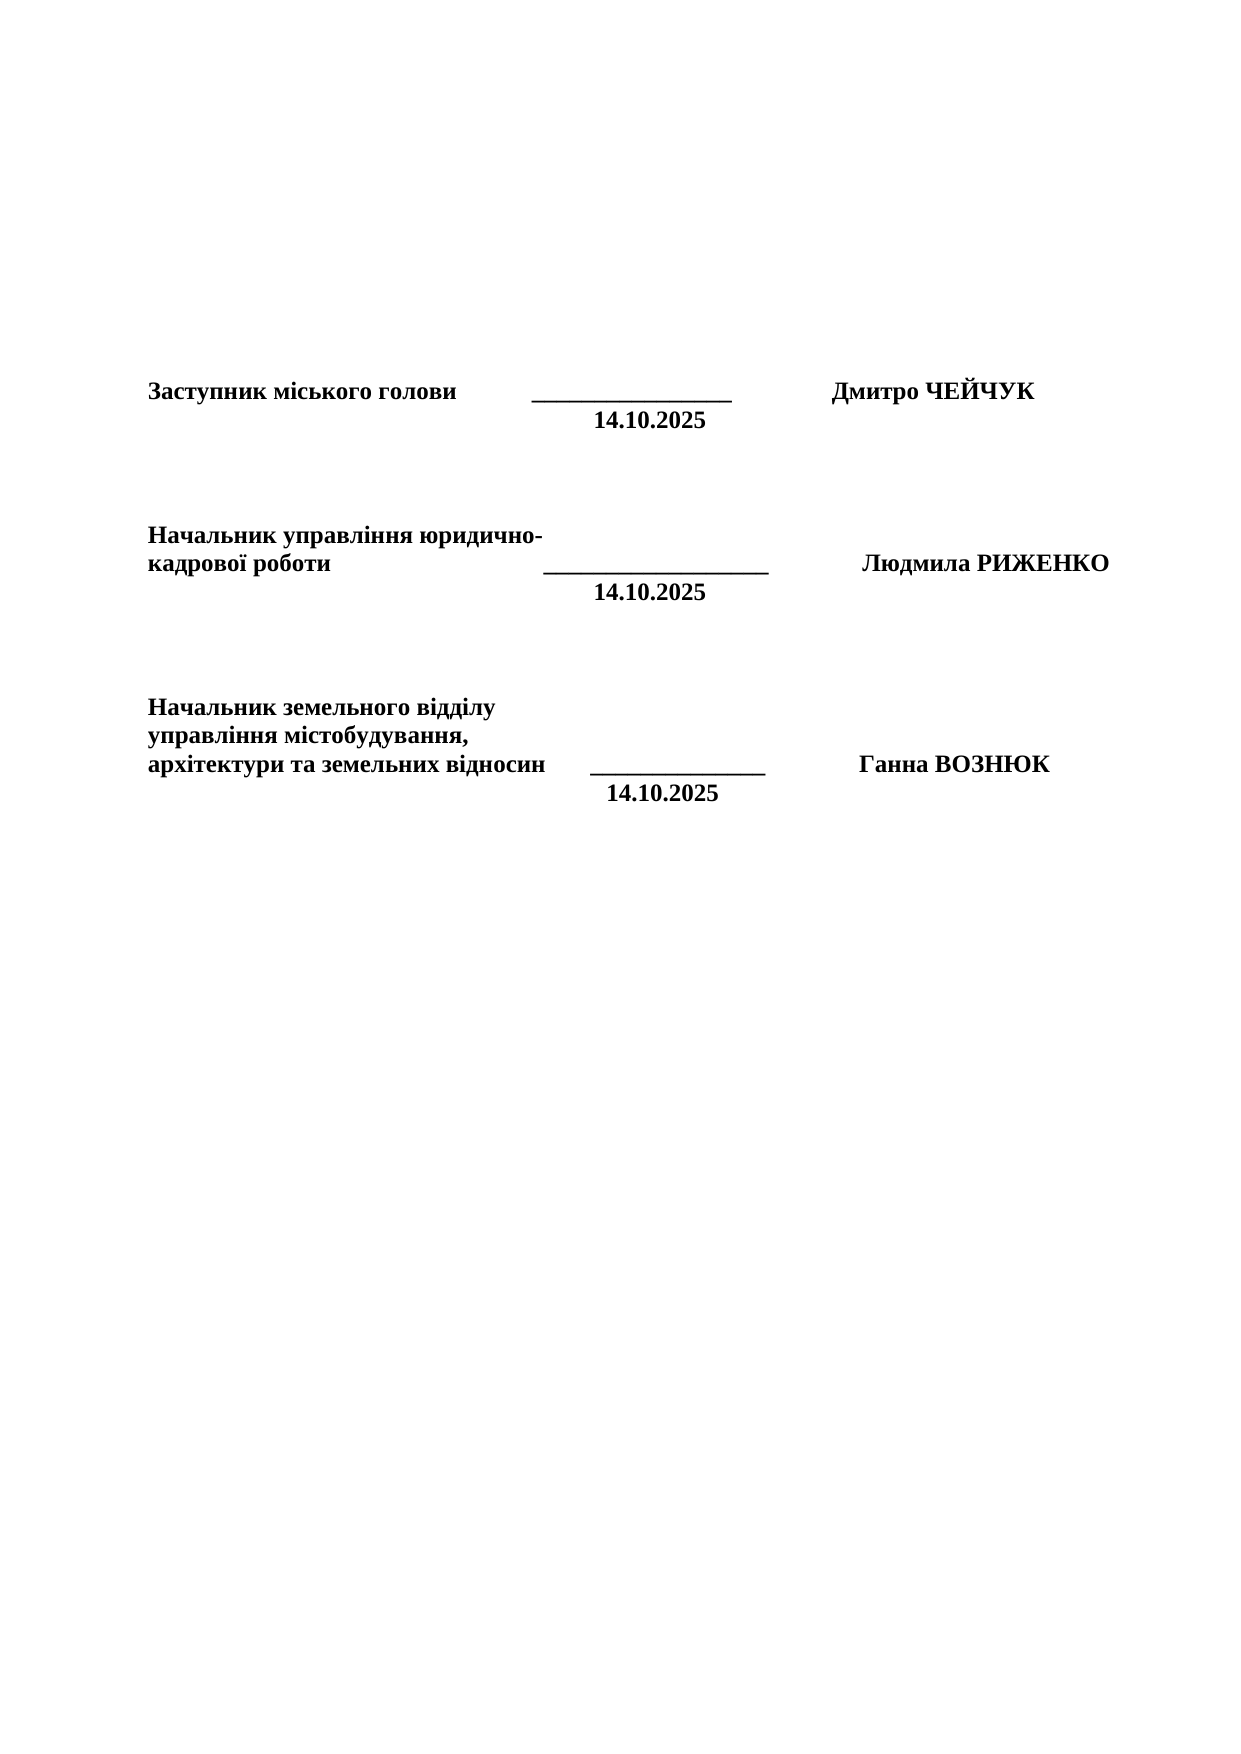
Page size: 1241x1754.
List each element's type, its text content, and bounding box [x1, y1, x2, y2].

text 14.10.2025 [148, 405, 1152, 462]
text кадрової роботи __________________ Людмила РИЖЕНКО [148, 548, 1152, 577]
text 14.10.2025 [148, 778, 1152, 807]
text управління містобудування, архітектури та земельних відносин ______________ Ганна ВОЗНЮК [148, 720, 1152, 778]
text 14.10.2025 [148, 577, 1152, 692]
text Начальник управління юридично- [148, 491, 1152, 548]
text Начальник земельного відділу [148, 692, 1152, 720]
text Заступник міського голови ________________ Дмитро ЧЕЙЧУК [148, 376, 1152, 405]
